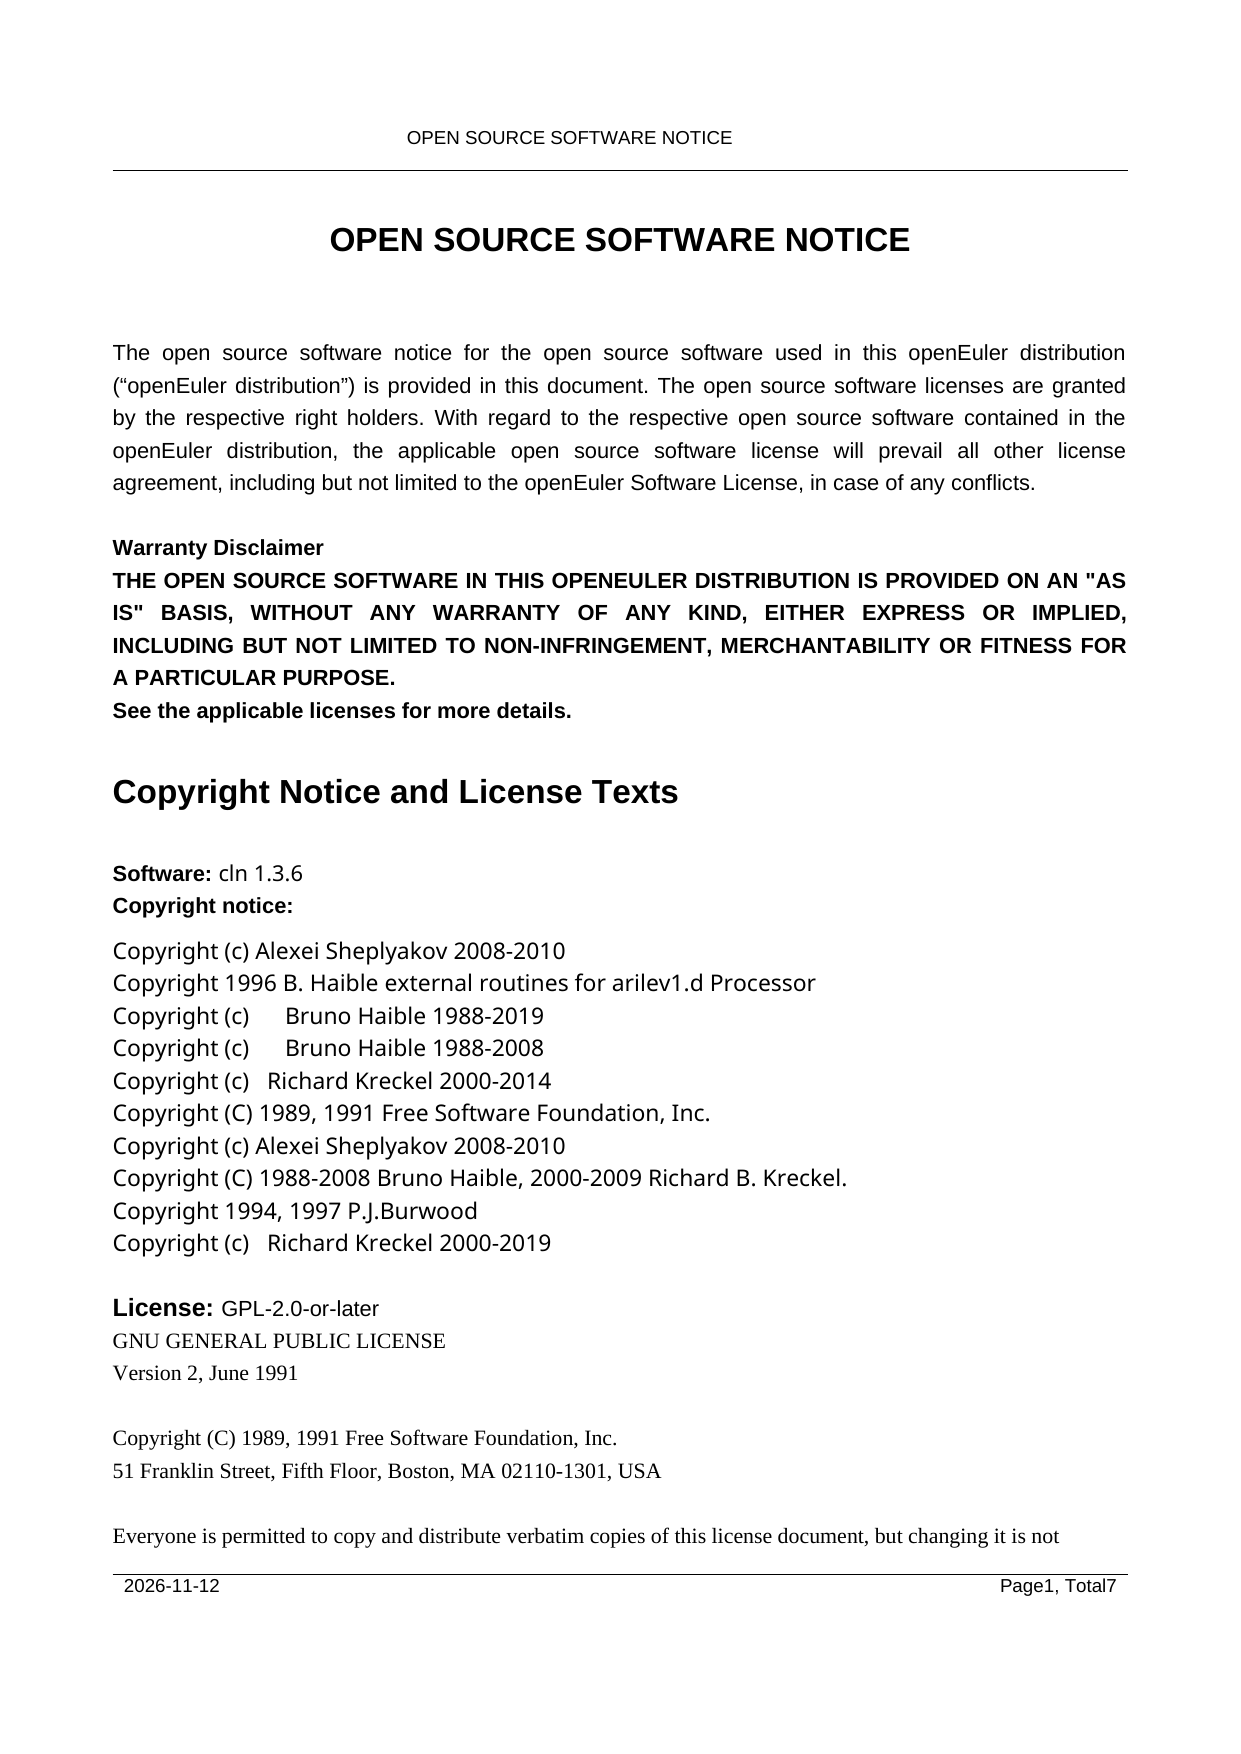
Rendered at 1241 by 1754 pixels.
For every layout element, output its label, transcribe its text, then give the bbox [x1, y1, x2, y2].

text License: GPL-2.0-or-later [112, 1291, 1128, 1324]
text Warranty Disclaimer [112, 531, 1128, 564]
text The open source software notice for the open source software used in this openEuler distribution (“openEuler distribution”) is provided in this document. The open source software licenses are granted by the respective right holders. With regard to the respective open source software contained in the openEuler distribution, the applicable open source software license will prevail all other license agreement, including but not limited to the openEuler Software License, in case of any conflicts. [112, 336, 1128, 499]
text Copyright (c) Alexei Sheplyakov 2008-2010 Copyright 1996 B. Haible external routines for arilev1.d Processor [112, 934, 1128, 999]
text Copyright Notice and License Texts [112, 759, 1128, 824]
title Software: cln 1.3.6 [112, 856, 1128, 889]
text Copyright notice: [112, 889, 1128, 921]
text Copyright (c) Bruno Haible 1988-2019 Copyright (c) Bruno Haible 1988-2008 Copyright (c) Richard Kreckel 2000-2014 Copyright (C) 1989, 1991 Free Software Foundation, Inc. Copyright (c) Alexei Sheplyakov 2008-2010 Copyright (C) 1988-2008 Bruno Haible, 2000-2009 Richard B. Kreckel. Copyright 1994, 1997 P.J.Burwood Copyright (c) Richard Kreckel 2000-2019 [112, 999, 1128, 1291]
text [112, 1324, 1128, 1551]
text OPEN SOURCE SOFTWARE NOTICE [112, 206, 1128, 271]
text THE OPEN SOURCE SOFTWARE IN THIS OPENEULER DISTRIBUTION IS PROVIDED ON AN "AS IS" BASIS, WITHOUT ANY WARRANTY OF ANY KIND, EITHER EXPRESS OR IMPLIED, INCLUDING BUT NOT LIMITED TO NON-INFRINGEMENT, MERCHANTABILITY OR FITNESS FOR A PARTICULAR PURPOSE. See the applicable licenses for more details. [112, 564, 1128, 726]
